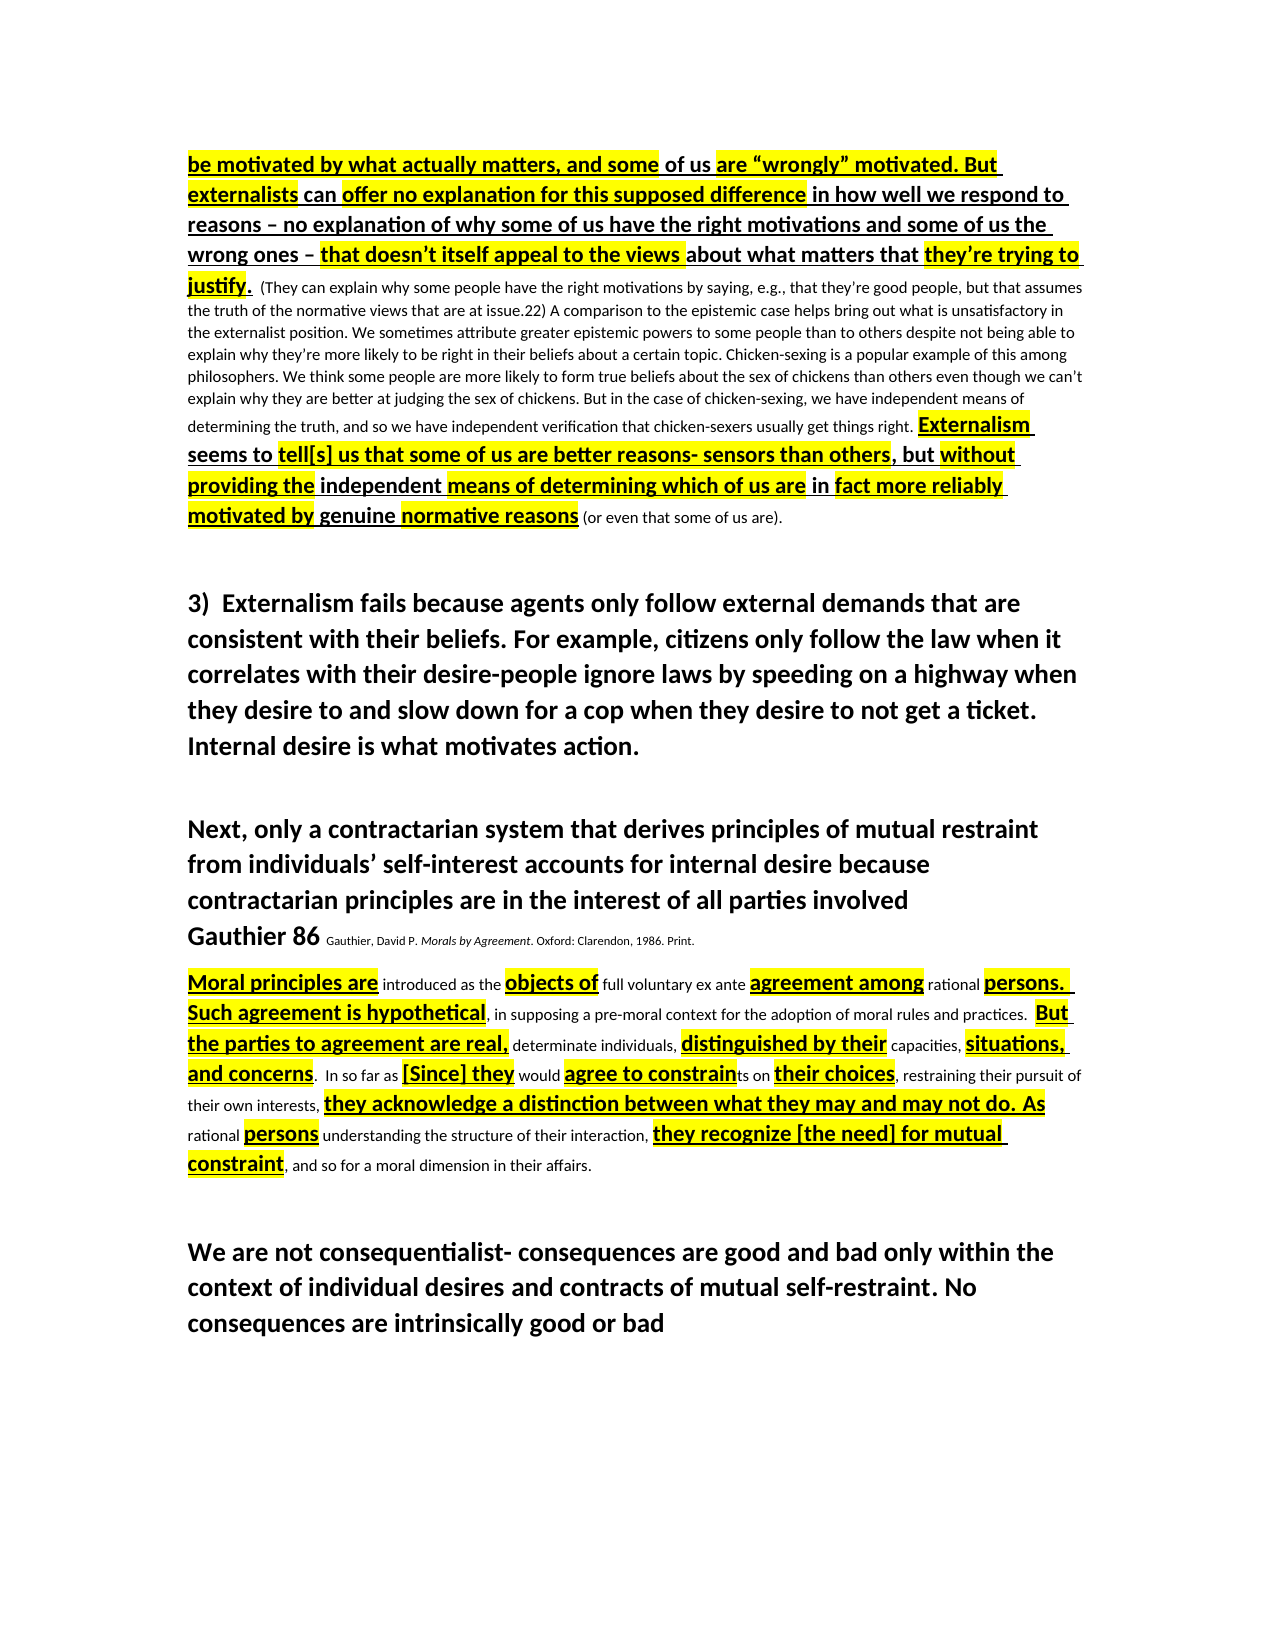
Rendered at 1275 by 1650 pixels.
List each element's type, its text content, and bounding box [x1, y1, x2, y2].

subtitle Next, only a contractarian system that derives principles of mutual restraint from individuals’ self-interest accounts for internal desire because contractarian principles are in the interest of all parties involved [187, 812, 1087, 916]
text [187, 150, 1087, 529]
text Moral principles are introduced as the objects of full voluntary ex ante agreement among rational persons. Such agreement is hypothetical, in supposing a pre-moral context for the adoption of moral rules and practices. But the parties to agreement are real, determinate individuals, distinguished by their capacities, situations, and concerns. In so far as [Since] they would agree to constraints on their choices, restraining their pursuit of their own interests, they acknowledge a distinction between what they may and may not do. As rational persons understanding the structure of their interaction, they recognize [the need] for mutual constraint, and so for a moral dimension in their affairs. [187, 968, 1087, 1178]
text Gauthier 86 Gauthier, David P. Morals by Agreement. Oxford: Clarendon, 1986. Print. [187, 919, 1087, 952]
subtitle We are not consequentialist- consequences are good and bad only within the context of individual desires and contracts of mutual self-restraint. No consequences are intrinsically good or bad [187, 1235, 1087, 1339]
subtitle 3) Externalism fails because agents only follow external demands that are consistent with their beliefs. For example, citizens only follow the law when it correlates with their desire-people ignore laws by speeding on a highway when they desire to and slow down for a cop when they desire to not get a ticket. Internal desire is what motivates action. [187, 586, 1087, 762]
